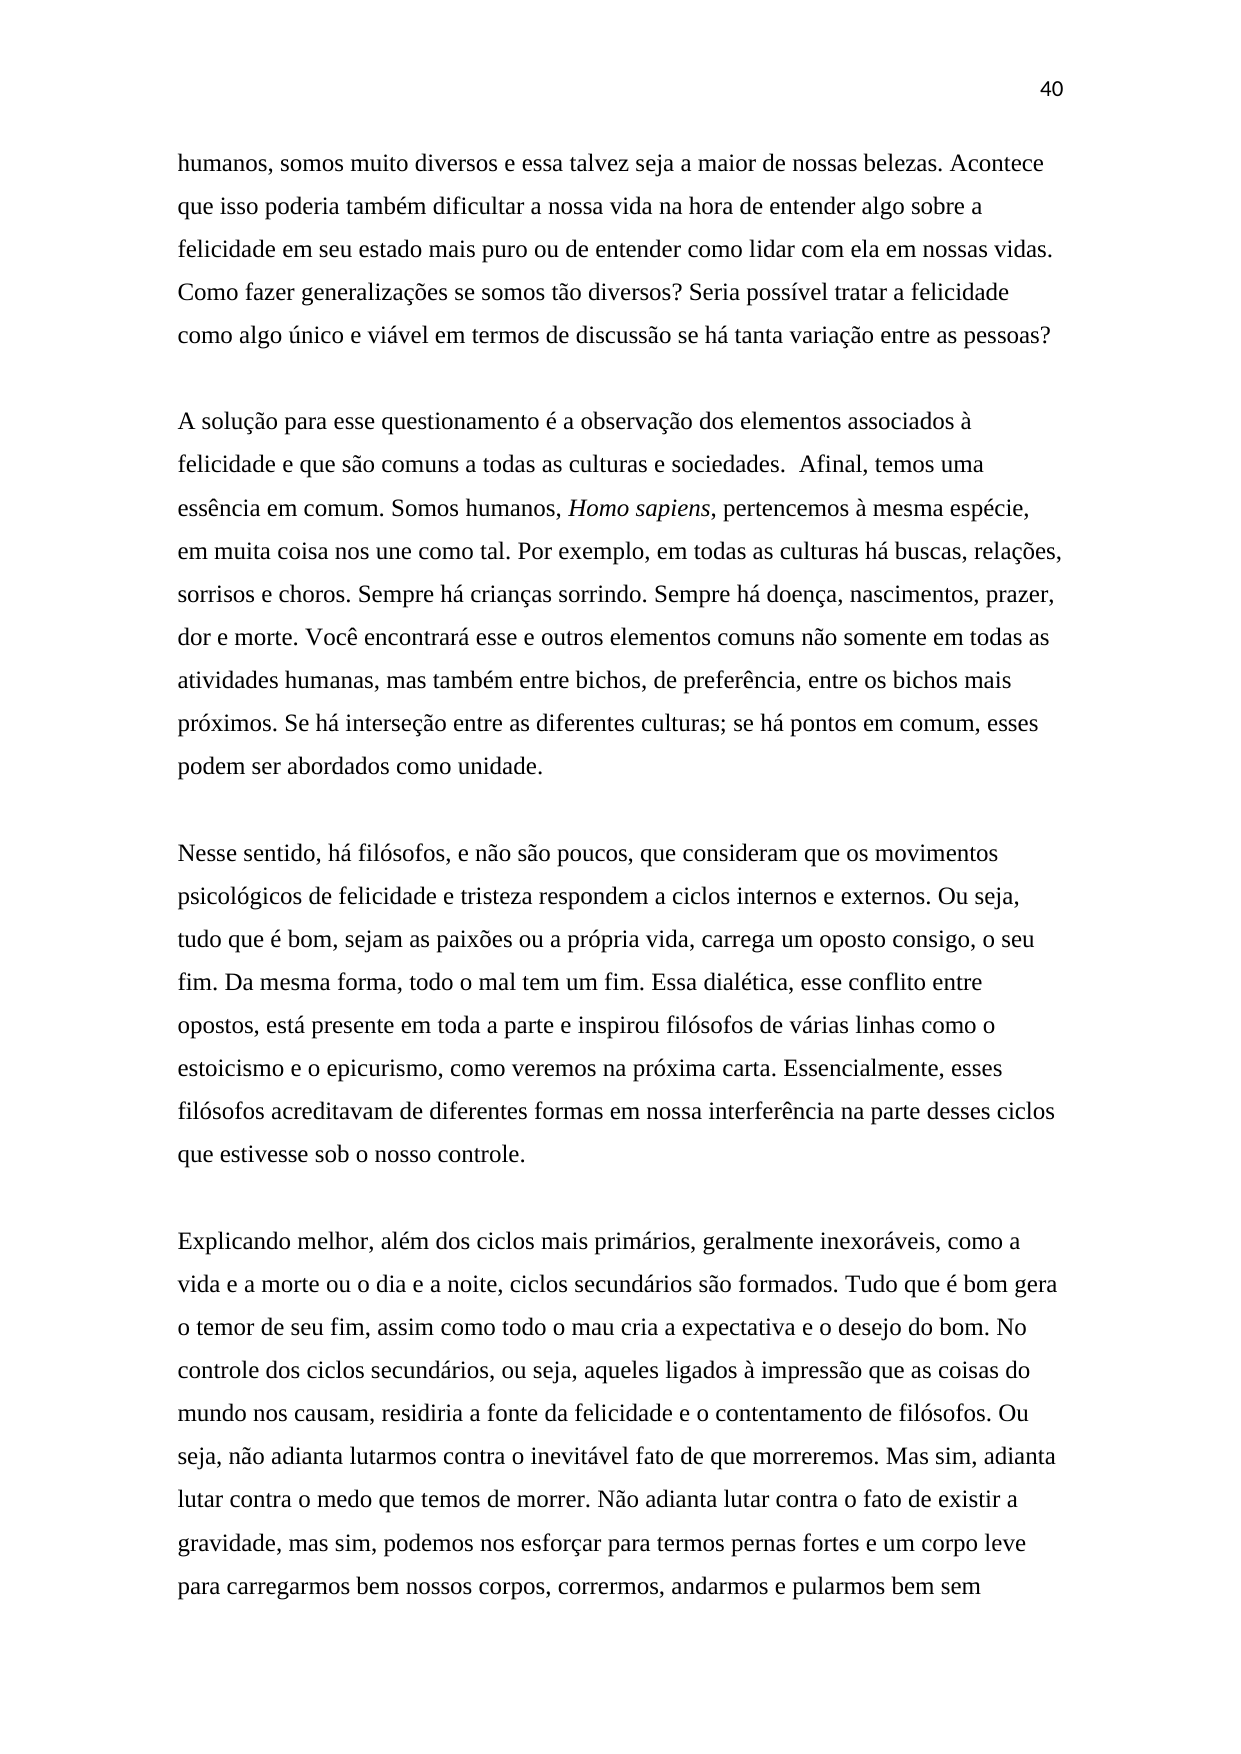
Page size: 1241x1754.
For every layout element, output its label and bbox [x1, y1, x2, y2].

text [177, 148, 1063, 1599]
